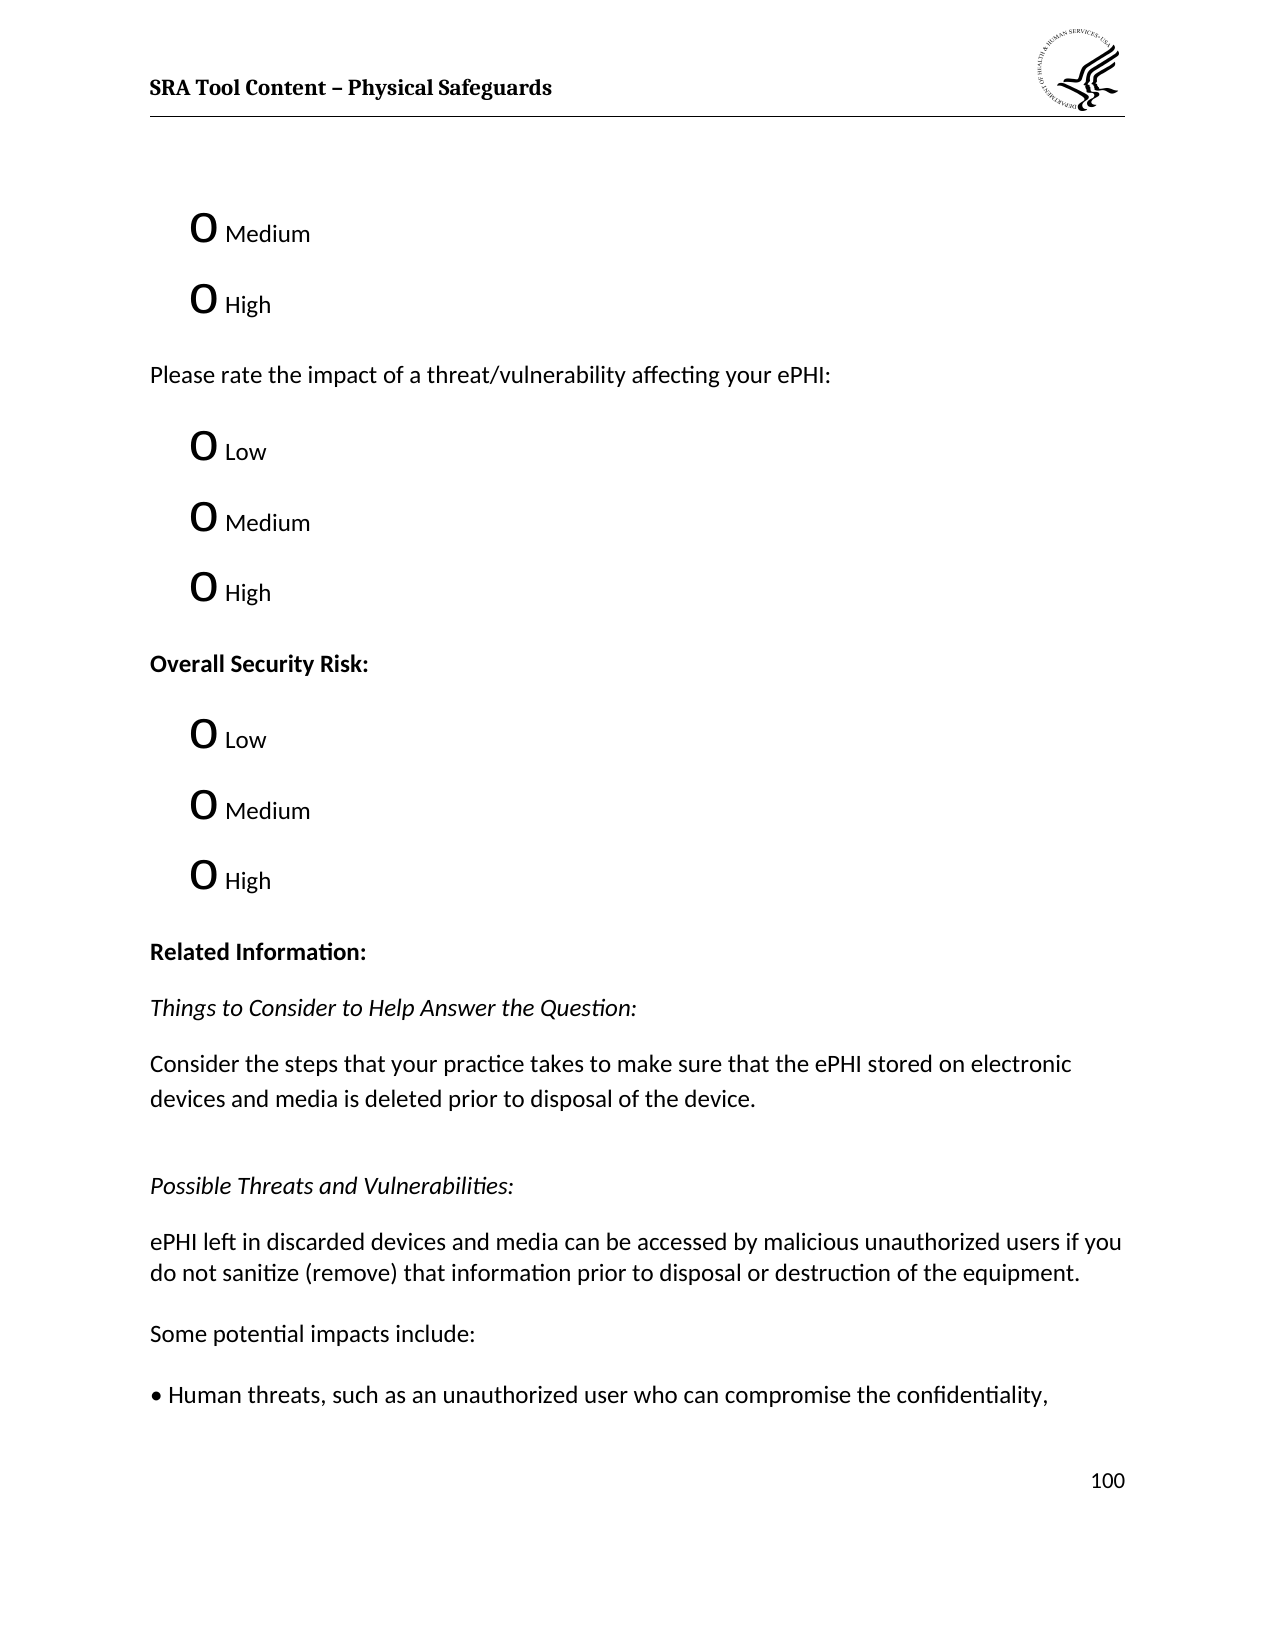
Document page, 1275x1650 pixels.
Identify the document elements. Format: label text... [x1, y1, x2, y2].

picture [1037, 29, 1119, 111]
list High [187, 268, 1125, 329]
text Overall Security Risk: [150, 648, 1125, 678]
list Medium [187, 198, 1125, 259]
list Medium [187, 486, 1125, 547]
list Low [187, 415, 1125, 477]
text Possible Threats and Vulnerabilities: [150, 1170, 1125, 1201]
list High [187, 845, 1125, 906]
text Related Information: [150, 936, 1125, 967]
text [150, 1226, 1125, 1409]
list Medium [187, 774, 1125, 836]
text Please rate the impact of a threat/vulnerability affecting your ePHI: [150, 359, 1125, 390]
list High [187, 556, 1125, 618]
list Low [187, 704, 1125, 765]
text Consider the steps that your practice takes to make sure that the ePHI stored on electronic devices and media is deleted prior to disposal of the device. [150, 1048, 1125, 1145]
text Things to Consider to Help Answer the Question: [150, 992, 1125, 1022]
